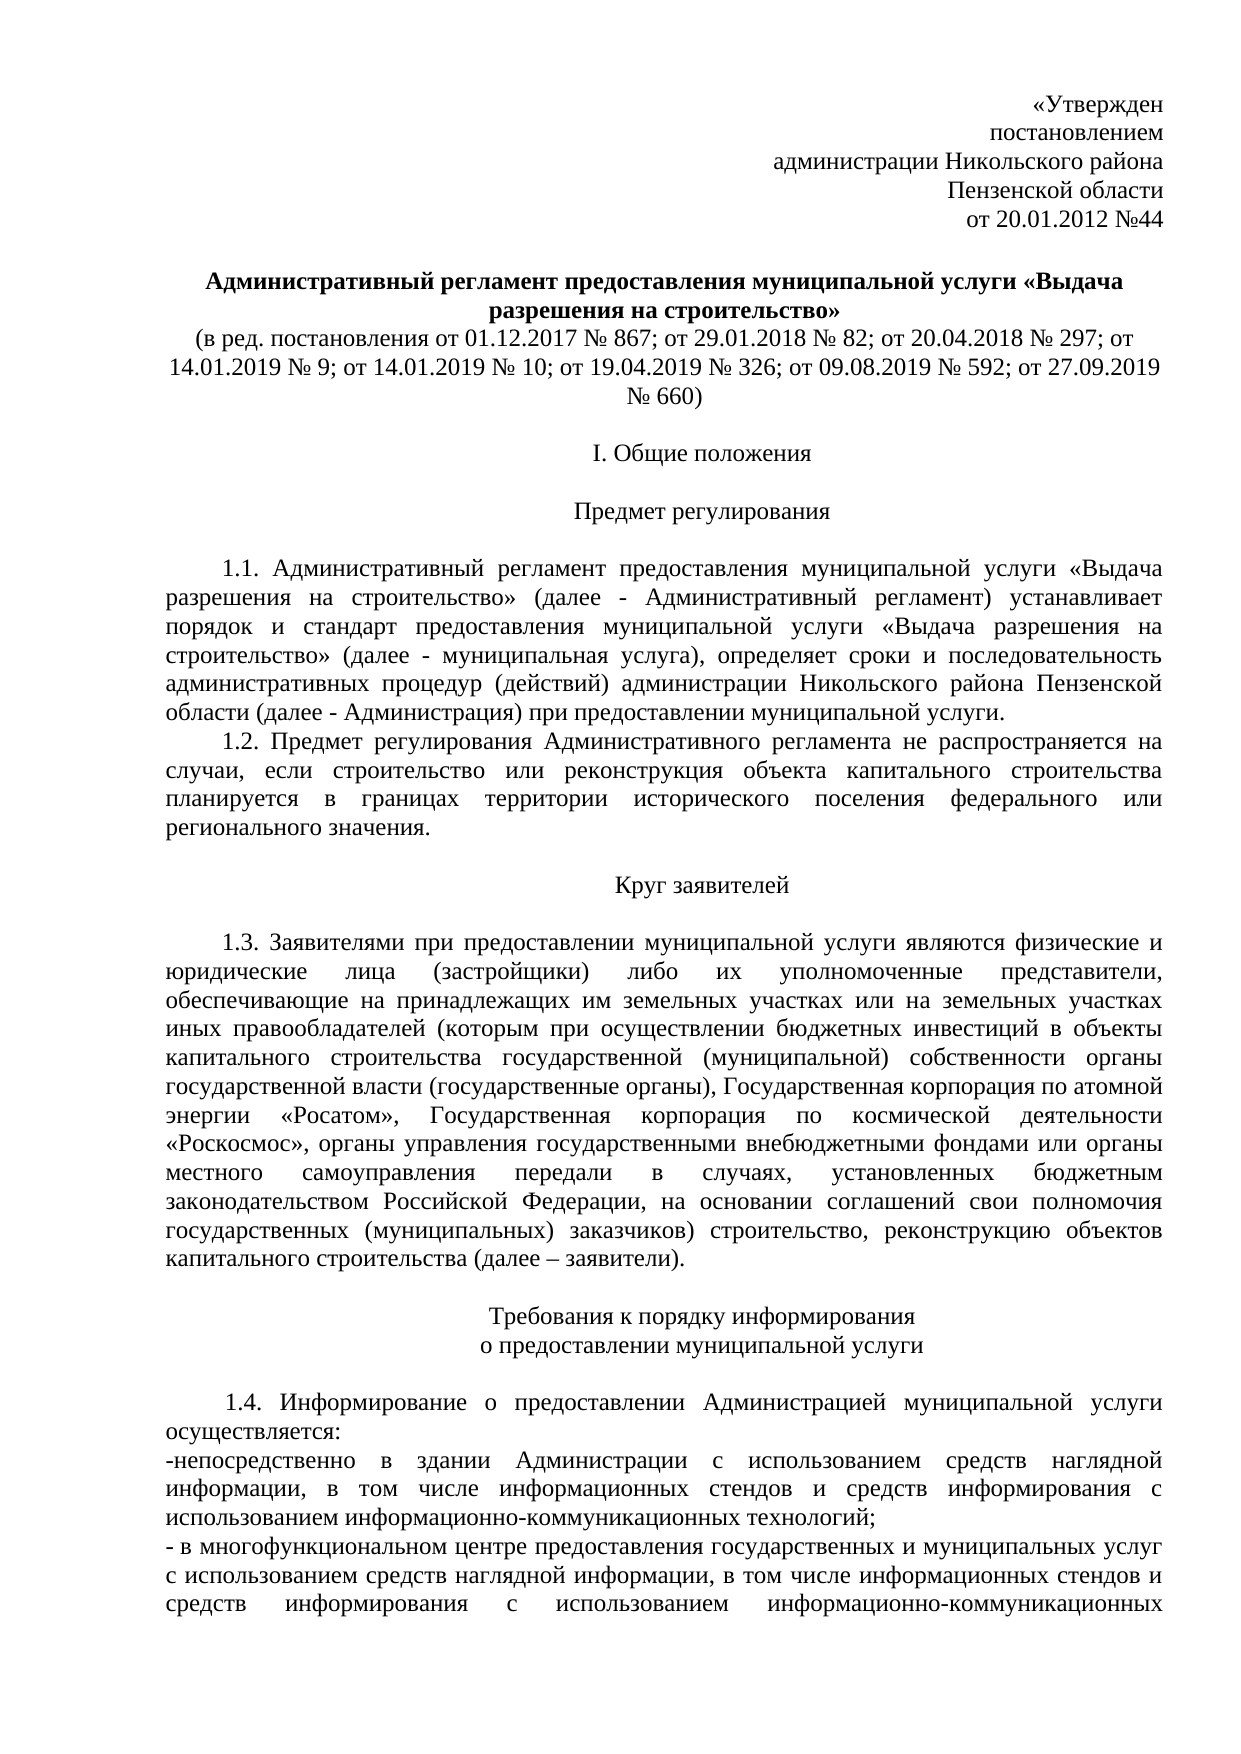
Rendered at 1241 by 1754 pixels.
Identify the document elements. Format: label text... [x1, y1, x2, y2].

text Пензенской области [165, 175, 1163, 204]
text 1.3. Заявителями при предоставлении муниципальной услуги являются физические и юридические лица (застройщики) либо их уполномоченные представители, обеспечивающие на принадлежащих им земельных участках или на земельных участках иных правообладателей (которым при осуществлении бюджетных инвестиций в объекты капитального строительства государственной (муниципальной) собственности органы государственной власти (государственные органы), Государственная корпорация по атомной энергии «Росатом», Государственная корпорация по космической деятельности «Роскосмос», органы управления государственными внебюджетными фондами или органы местного самоуправления передали в случаях, установленных бюджетным законодательством Российской Федерации, на основании соглашений свои полномочия государственных (муниципальных) заказчиков) строительство, реконструкцию объектов капитального строительства (далее – заявители). [165, 927, 1163, 1272]
text 1.2. Предмет регулирования Административного регламента не распространяется на случаи, если строительство или реконструкция объекта капитального строительства планируется в границах территории исторического поселения федерального или регионального значения. [165, 726, 1163, 841]
text 1.4. Информирование о предоставлении Администрацией муниципальной услуги осуществляется: [165, 1387, 1163, 1445]
text от 20.01.2012 №44 [165, 204, 1163, 232]
text 1.1. Административный регламент предоставления муниципальной услуги «Выдача разрешения на строительство» (далее - Административный регламент) устанавливает порядок и стандарт предоставления муниципальной услуги «Выдача разрешения на строительство» (далее - муниципальная услуга), определяет сроки и последовательность административных процедур (действий) администрации Никольского района Пензенской области (далее - Администрация) при предоставлении муниципальной услуги. [165, 553, 1163, 726]
text (в ред. постановления от 01.12.2017 № 867; от 29.01.2018 № 82; от 20.04.2018 № 297; от 14.01.2019 № 9; от 14.01.2019 № 10; от 19.04.2019 № 326; от 09.08.2019 № 592; от 27.09.2019 № 660) [165, 323, 1163, 410]
text «Утвержден [165, 89, 1163, 117]
text постановлением [165, 117, 1163, 146]
text Административный регламент предоставления муниципальной услуги «Выдача разрешения на строительство» [165, 266, 1163, 323]
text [165, 1531, 1163, 1617]
text Предмет регулирования [165, 496, 1163, 525]
text Круг заявителей [165, 870, 1163, 898]
text администрации Никольского района [165, 146, 1163, 175]
text Требования к порядку информирования [165, 1301, 1163, 1330]
text о предоставлении муниципальной услуги [165, 1330, 1163, 1358]
text -непосредственно в здании Администрации с использованием средств наглядной информации, в том числе информационных стендов и средств информирования с использованием информационно-коммуникационных технологий; [165, 1445, 1163, 1531]
text I. Общие положения [165, 438, 1163, 467]
